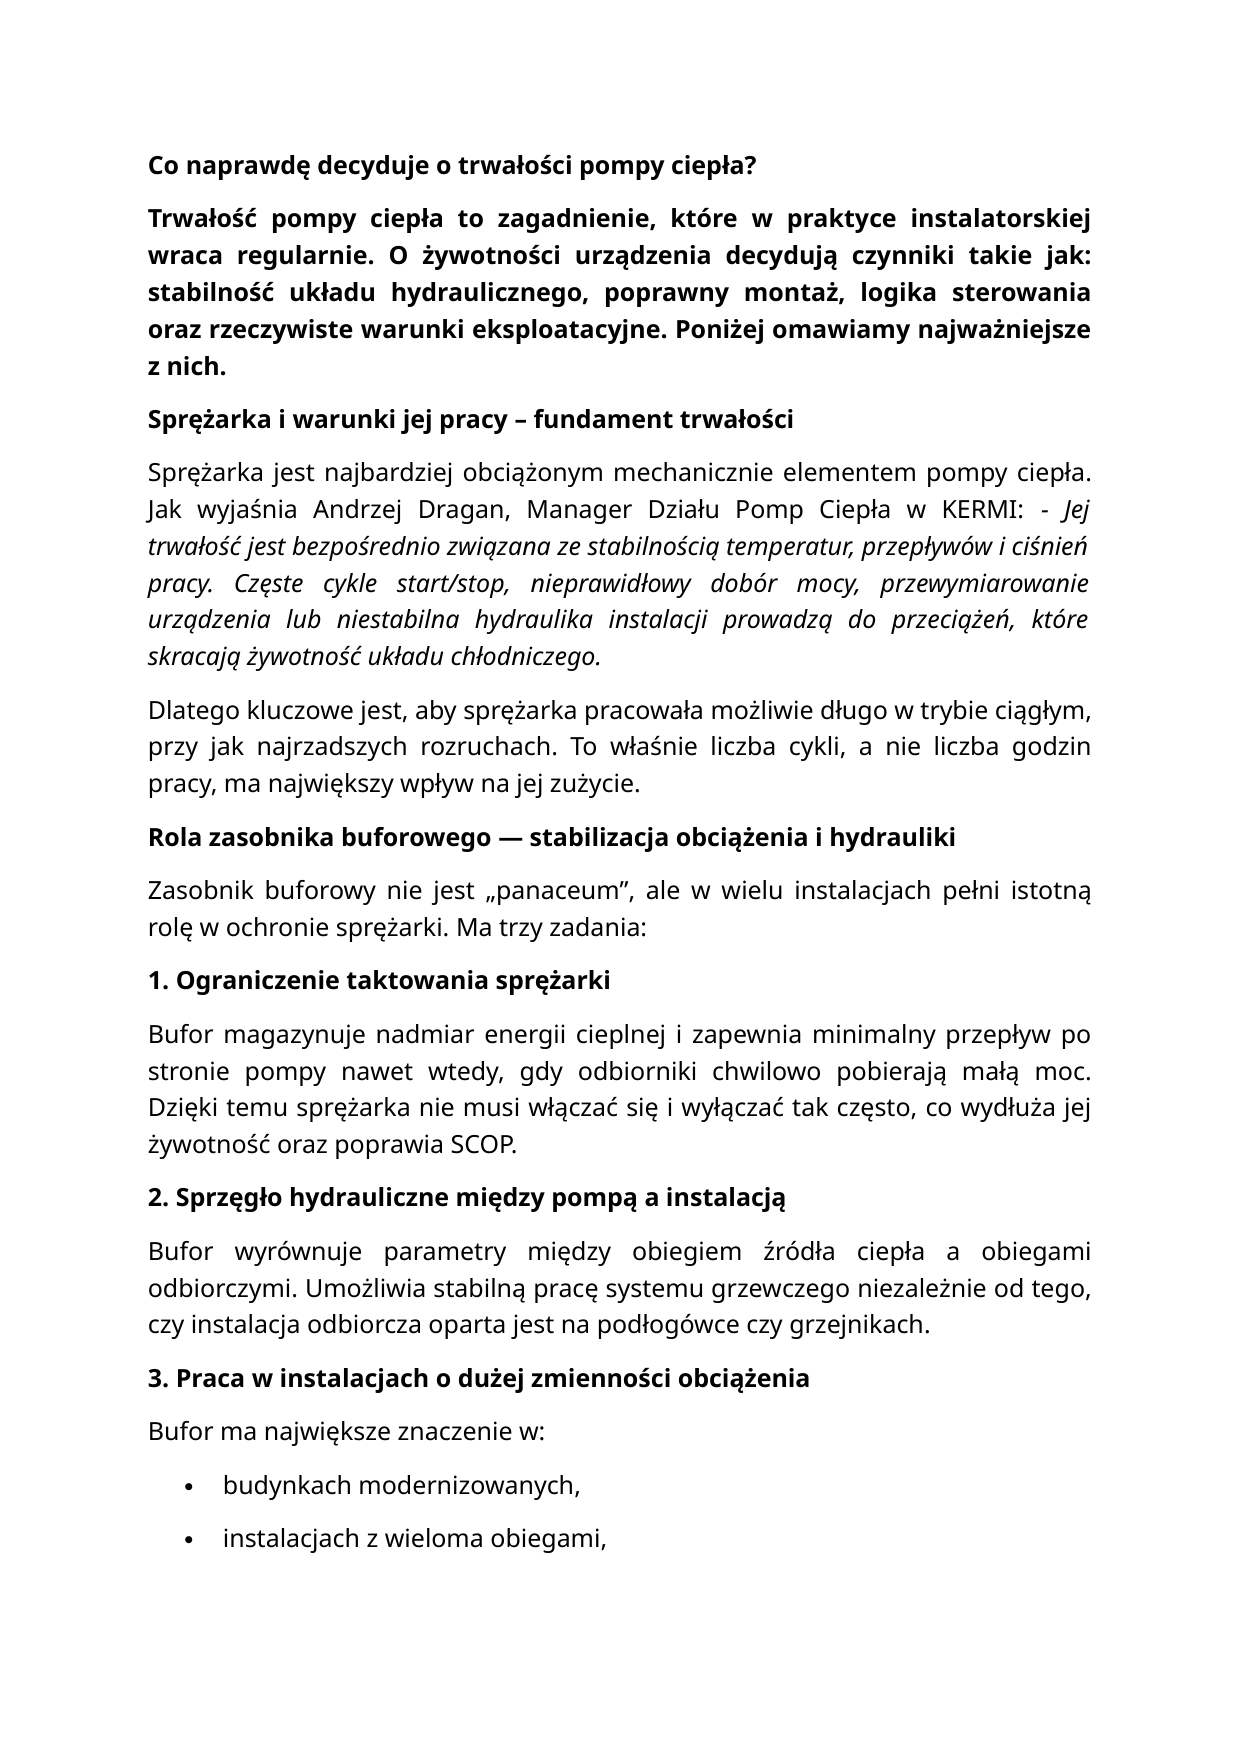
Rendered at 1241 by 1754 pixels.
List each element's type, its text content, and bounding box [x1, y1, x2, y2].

text Bufor ma największe znaczenie w: [148, 1414, 1093, 1448]
text 3. Praca w instalacjach o dużej zmienności obciążenia [148, 1361, 1093, 1394]
list budynkach modernizowanych, [185, 1467, 1093, 1501]
text Dlatego kluczowe jest, aby sprężarka pracowała możliwie długo w trybie ciągłym, przy jak najrzadszych rozruchach. To właśnie liczba cykli, a nie liczba godzin pracy, ma największy wpływ na jej zużycie. [148, 692, 1093, 800]
text Bufor magazynuje nadmiar energii cieplnej i zapewnia minimalny przepływ po stronie pompy nawet wtedy, gdy odbiorniki chwilowo pobierają małą moc. Dzięki temu sprężarka nie musi włączać się i wyłączać tak często, co wydłuża jej żywotność oraz poprawia SCOP. [148, 1016, 1093, 1161]
text Co naprawdę decyduje o trwałości pompy ciepła? [148, 148, 1093, 182]
list instalacjach z wieloma obiegami, [185, 1521, 1093, 1555]
text Bufor wyrównuje parametry między obiegiem źródła ciepła a obiegami odbiorczymi. Umożliwia stabilną pracę systemu grzewczego niezależnie od tego, czy instalacja odbiorcza oparta jest na podłogówce czy grzejnikach. [148, 1233, 1093, 1341]
text Sprężarka jest najbardziej obciążonym mechanicznie elementem pompy ciepła. Jak wyjaśnia Andrzej Dragan, Manager Działu Pomp Ciepła w KERMI: - Jej trwałość jest bezpośrednio związana ze stabilnością temperatur, przepływów i ciśnień pracy. Częste cykle start/stop, nieprawidłowy dobór mocy, przewymiarowanie urządzenia lub niestabilna hydraulika instalacji prowadzą do przeciążeń, które skracają żywotność układu chłodniczego. [148, 455, 1093, 673]
text Rola zasobnika buforowego — stabilizacja obciążenia i hydrauliki [148, 819, 1093, 853]
text 1. Ograniczenie taktowania sprężarki [148, 963, 1093, 997]
text Trwałość pompy ciepła to zagadnienie, które w praktyce instalatorskiej wraca regularnie. O żywotności urządzenia decydują czynniki takie jak: stabilność układu hydraulicznego, poprawny montaż, logika sterowania oraz rzeczywiste warunki eksploatacyjne. Poniżej omawiamy najważniejsze z nich. [148, 201, 1093, 382]
text Zasobnik buforowy nie jest „panaceum”, ale w wielu instalacjach pełni istotną rolę w ochronie sprężarki. Ma trzy zadania: [148, 873, 1093, 943]
text Sprężarka i warunki jej pracy – fundament trwałości [148, 402, 1093, 436]
text 2. Sprzęgło hydrauliczne między pompą a instalacją [148, 1180, 1093, 1214]
